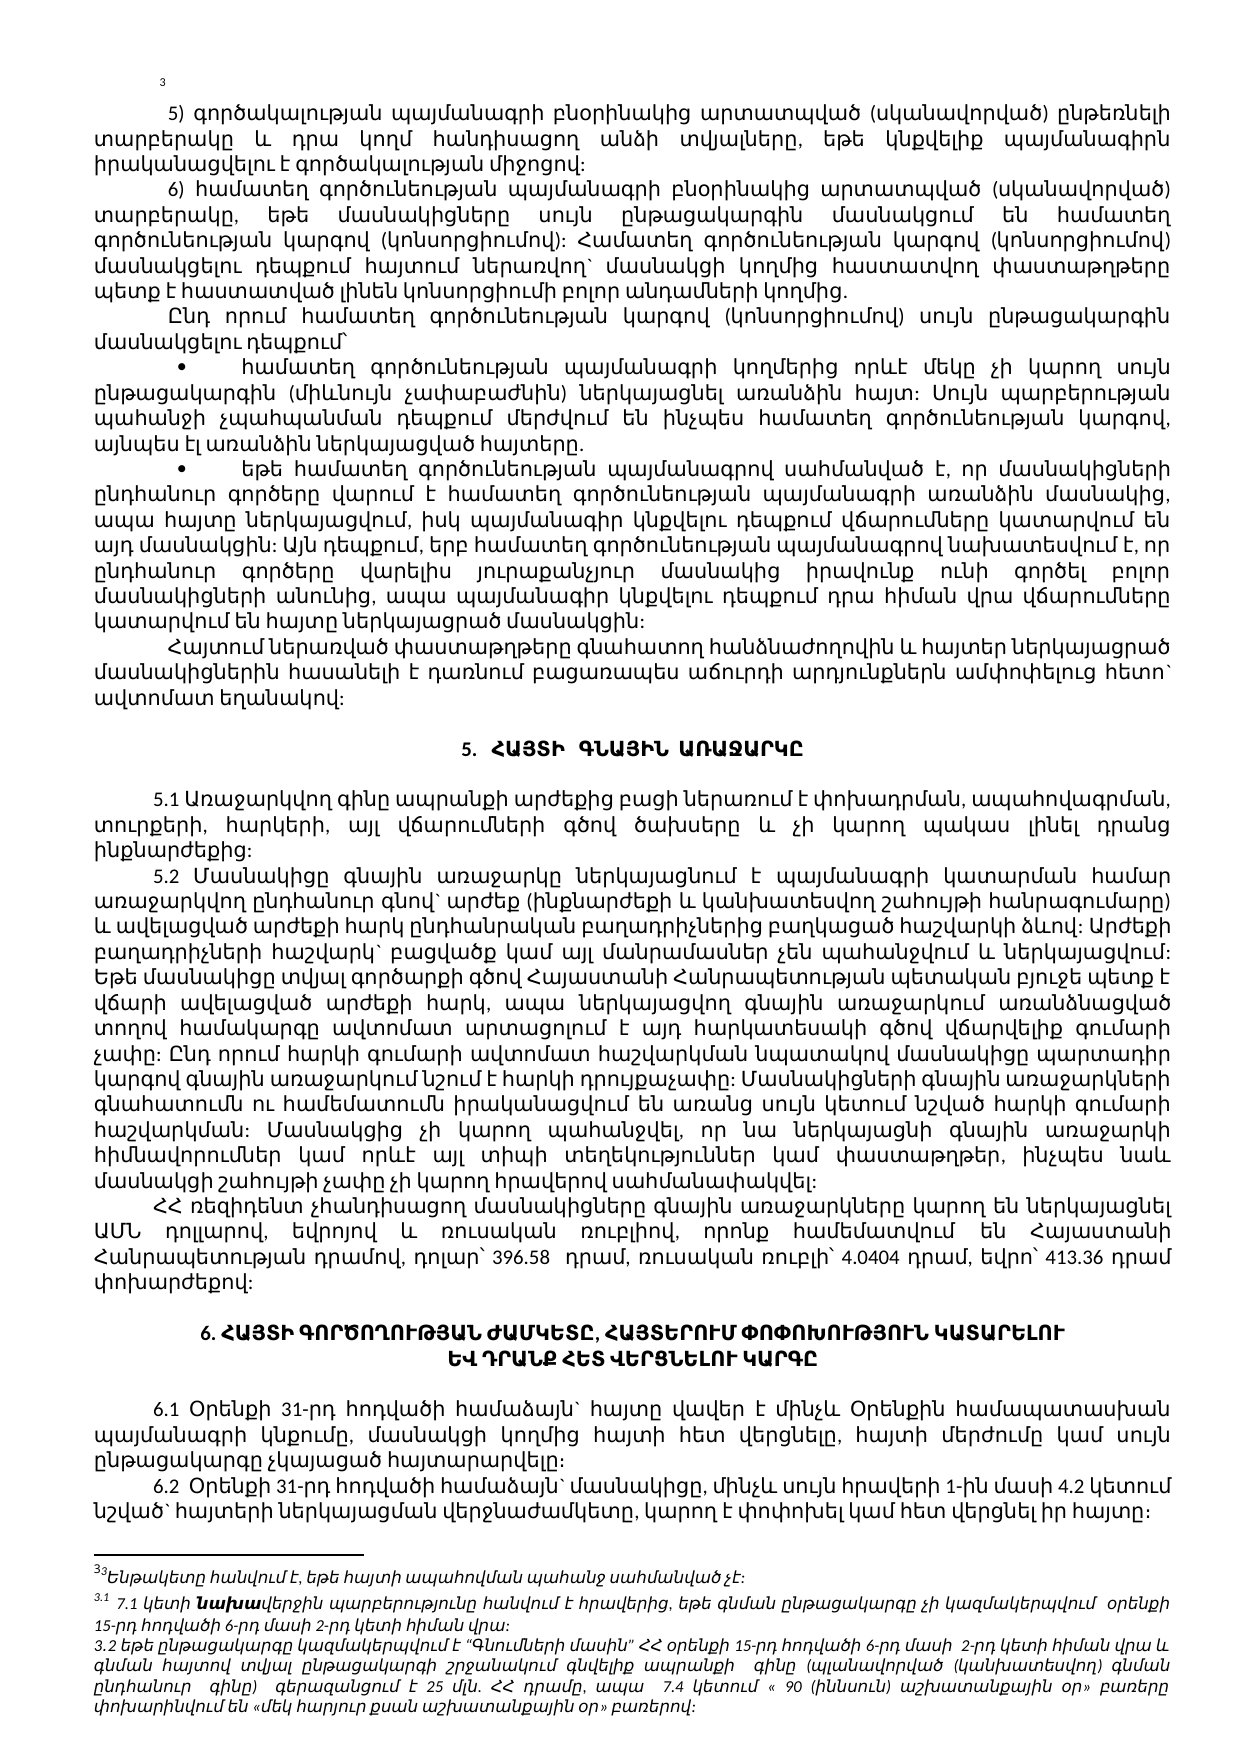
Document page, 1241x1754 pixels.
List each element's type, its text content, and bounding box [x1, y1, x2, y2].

text 5) գործակալության պայմանագրի բնօրինակից արտատպված (սկանավորված) ընթեռնելի տարբերակը և դրա կողմ հանդիսացող անձի տվյալները, եթե կնքվելիք պայմանագիրն իրականացվելու է գործակալության միջոցով: [94, 100, 1171, 177]
text 6.1 Օրենքի 31-րդ հոդվածի համաձայն` հայտը վավեր է մինչև Օրենքին համապատասխան պայմանագրի կնքումը, մասնակցի կողմից հայտի հետ վերցնելը, հայտի մերժումը կամ սույն ընթացակարգը չկայացած հայտարարվելը։ [94, 1397, 1171, 1473]
text ՀՀ ռեզիդենտ չհանդիսացող մասնակիցները գնային առաջարկները կարող են ներկայացնել ԱՄՆ դոլլարով, եվրոյով և ռուսական ռուբլիով, որոնք համեմատվում են Հայաստանի Հանրապետության դրամով, դոլար՝ 396.58 դրամ, ռուսական ռուբլի՝ 4.0404 դրամ, եվրո՝ 413.36 դրամ փոխարժեքով: [94, 1193, 1171, 1295]
list եթե համատեղ գործունեության պայմանագրով սահմանված է, որ մասնակիցների ընդհանուր գործերը վարում է համատեղ գործունեության պայմանագրի առանձին մասնակից, ապա հայտը ներկայացվում, իսկ պայմանագիր կնքվելու դեպքում վճարումները կատարվում են այդ մասնակցին: Այն դեպքում, երբ համատեղ գործունեության պայմանագրով նախատեսվում է, որ ընդհանուր գործերը վարելիս յուրաքանչյուր մասնակից իրավունք ունի գործել բոլոր մասնակիցների անունից, ապա պայմանագիր կնքվելու դեպքում դրա հիման վրա վճարումները կատարվում են հայտը ներկայացրած մասնակցին: [94, 456, 1171, 634]
text Հայտում ներառված փաստաթղթերը գնահատող հանձնաժողովին և հայտեր ներկայացրած մասնակիցներին հասանելի է դառնում բացառապես աճուրդի արդյունքներն ամփոփելուց հետո` ավտոմատ եղանակով: [94, 634, 1171, 710]
text 5. ՀԱՅՏԻ ԳՆԱՅԻՆ ԱՌԱՋԱՐԿԸ [94, 736, 1171, 761]
text 6) համատեղ գործունեության պայմանագրի բնօրինակից արտատպված (սկանավորված) տարբերակը, եթե մասնակիցները սույն ընթացակարգին մասնակցում են համատեղ գործունեության կարգով (կոնսորցիումով): Համատեղ գործունեության կարգով (կոնսորցիումով) մասնակցելու դեպքում հայտում ներառվող` մասնակցի կողմից հաստատվող փաստաթղթերը պետք է հաստատված լինեն կոնսորցիումի բոլոր անդամների կողմից. [94, 177, 1171, 304]
text Ընդ որում համատեղ գործունեության կարգով (կոնսորցիումով) սույն ընթացակարգին մասնակցելու դեպքում՝ [94, 304, 1171, 354]
text 6. ՀԱՅՏԻ ԳՈՐԾՈՂՈՒԹՅԱՆ ԺԱՄԿԵՏԸ, ՀԱՅՏԵՐՈՒՄ ՓՈՓՈԽՈՒԹՅՈՒՆ ԿԱՏԱՐԵԼՈՒ [94, 1320, 1171, 1346]
text ԵՎ ԴՐԱՆՔ ՀԵՏ ՎԵՐՑՆԵԼՈՒ ԿԱՐԳԸ [94, 1346, 1171, 1371]
list համատեղ գործունեության պայմանագրի կողմերից որևէ մեկը չի կարող սույն ընթացակարգին (միևնույն չափաբաժնին) ներկայացնել առանձին հայտ: Սույն պարբերության պահանջի չպահպանման դեպքում մերժվում են ինչպես համատեղ գործունեության կարգով, այնպես էլ առանձին ներկայացված հայտերը. [94, 354, 1171, 456]
text 6.2 Օրենքի 31-րդ հոդվածի համաձայն` մասնակիցը, մինչև սույն հրավերի 1-ին մասի 4.2 կետում նշված` հայտերի ներկայացման վերջնաժամկետը, կարող է փոփոխել կամ հետ վերցնել իր հայտը։ [94, 1473, 1171, 1524]
text 3 [94, 75, 1171, 100]
text 5.1 Առաջարկվող գինը ապրանքի արժեքից բացի ներառում է փոխադրման, ապահովագրման, տուրքերի, հարկերի, այլ վճարումների գծով ծախսերը և չի կարող պակաս լինել դրանց ինքնարժեքից: [94, 787, 1171, 863]
text 5.2 Մասնակիցը գնային առաջարկը ներկայացնում է պայմանագրի կատարման համար առաջարկվող ընդհանուր գնով` արժեք (ինքնարժեքի և կանխատեսվող շահույթի հանրագումարը) և ավելացված արժեքի հարկ ընդհանրական բաղադրիչներից բաղկացած հաշվարկի ձևով: Արժեքի բաղադրիչների հաշվարկ` բացվածք կամ այլ մանրամասներ չեն պահանջվում և ներկայացվում: Եթե մասնակիցը տվյալ գործարքի գծով Հայաստանի Հանրապետության պետական բյուջե պետք է վճարի ավելացված արժեքի հարկ, ապա ներկայացվող գնային առաջարկում առանձնացված տողով համակարգը ավտոմատ արտացոլում է այդ հարկատեսակի գծով վճարվելիք գումարի չափը: Ընդ որում հարկի գումարի ավտոմատ հաշվարկման նպատակով մասնակիցը պարտադիր կարգով գնային առաջարկում նշում է հարկի դրույքաչափը: Մասնակիցների գնային առաջարկների գնահատումն ու համեմատումն իրականացվում են առանց սույն կետում նշված հարկի գումարի հաշվարկման: Մասնակցից չի կարող պահանջվել, որ նա ներկայացնի գնային առաջարկի հիմնավորումներ կամ որևէ այլ տիպի տեղեկություններ կամ փաստաթղթեր, ինչպես նաև մասնակցի շահույթի չափը չի կարող հրավերով սահմանափակվել: [94, 863, 1171, 1193]
